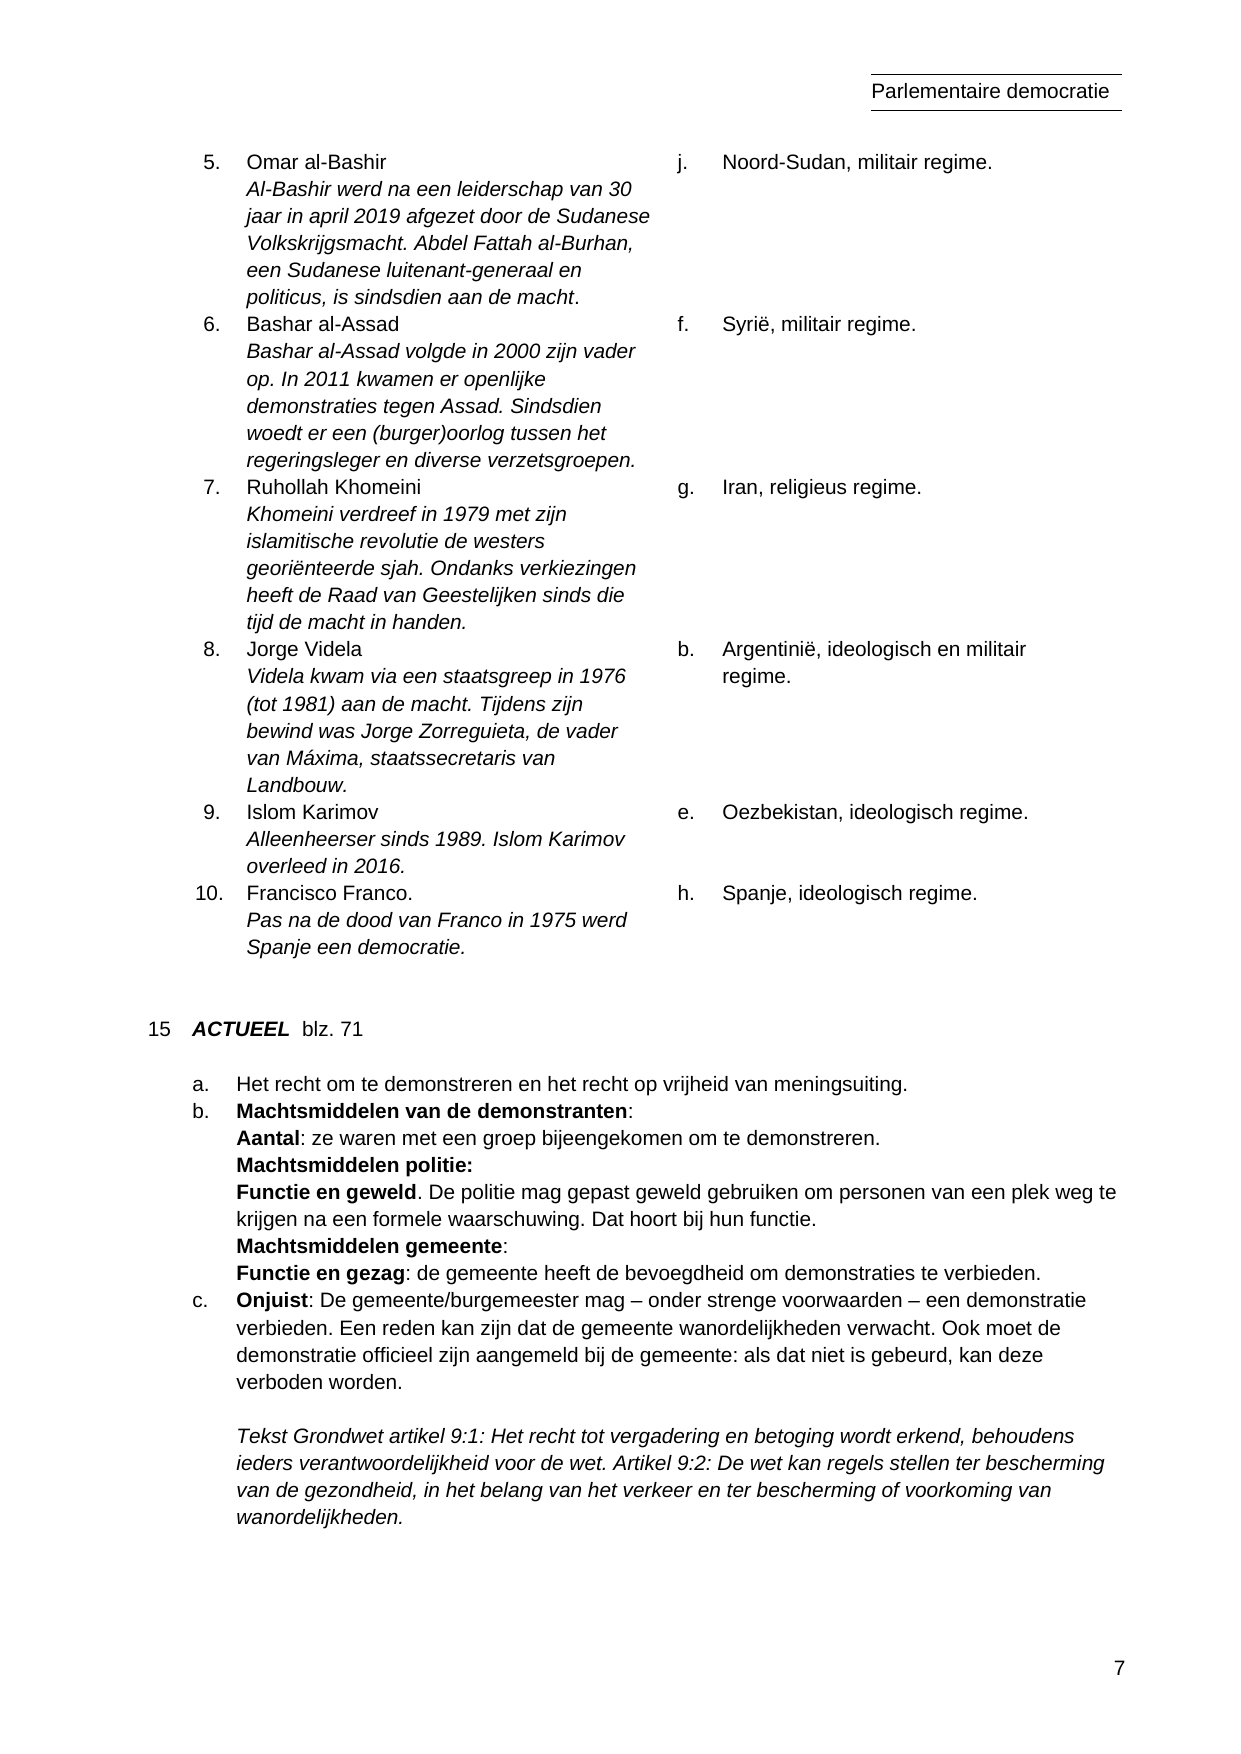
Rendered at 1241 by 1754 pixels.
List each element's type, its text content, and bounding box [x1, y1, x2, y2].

table_cell 10. [183, 879, 235, 960]
table_cell 8. [183, 635, 235, 798]
table_header Noord-Sudan, militair regime. [711, 148, 1080, 310]
table_header Omar al-Bashir Al-Bashir werd na een leiderschap van 30 jaar in april 2019 afgezet door de Sudanese Volkskrijgsmacht. Abdel Fattah al-Burhan, een Sudanese luitenant-generaal en politicus, is sindsdien aan de macht. [235, 148, 666, 310]
table_cell Bashar al-Assad Bashar al-Assad volgde in 2000 zijn vader op. In 2011 kwamen er openlijke demonstraties tegen Assad. Sindsdien woedt er een (burger)oorlog tussen het regeringsleger en diverse verzetsgroepen. [235, 310, 666, 473]
text Aantal: ze waren met een groep bijeengekomen om te demonstreren. [236, 1123, 1125, 1150]
table_header j. [666, 148, 711, 310]
text a. Het recht om te demonstreren en het recht op vrijheid van meningsuiting. [192, 1068, 1125, 1096]
text Machtsmiddelen politie: [236, 1150, 1125, 1177]
table_cell 9. [183, 798, 235, 879]
table_cell Syrië, militair regime. [711, 310, 1080, 473]
table_cell Jorge Videla Videla kwam via een staatsgreep in 1976 (tot 1981) aan de macht. Tijdens zijn bewind was Jorge Zorreguieta, de vader van Máxima, staatssecretaris van Landbouw. [235, 635, 666, 798]
table_header 5. [183, 148, 235, 310]
table_cell f. [666, 310, 711, 473]
table_cell h. [666, 879, 711, 960]
table_cell 6. [183, 310, 235, 473]
table_cell Francisco Franco. Pas na de dood van Franco in 1975 werd Spanje een democratie. [235, 879, 666, 960]
text 15 ACTUEEL blz. 71 [148, 1014, 1125, 1041]
text Functie en geweld. De politie mag gepast geweld gebruiken om personen van een plek weg te krijgen na een formele waarschuwing. Dat hoort bij hun functie. [236, 1177, 1125, 1231]
table_cell g. [666, 473, 711, 635]
table_cell b. [666, 635, 711, 798]
text Tekst Grondwet artikel 9:1: Het recht tot vergadering en betoging wordt erkend, behoudens ieders verantwoordelijkheid voor de wet. Artikel 9:2: De wet kan regels stellen ter bescherming van de gezondheid, in het belang van het verkeer en ter bescherming of voorkoming van wanordelijkheden. [236, 1421, 1125, 1529]
table_cell Argentinië, ideologisch en militair regime. [711, 635, 1080, 798]
table_cell Oezbekistan, ideologisch regime. [711, 798, 1080, 879]
table_cell Iran, religieus regime. [711, 473, 1080, 635]
text c. Onjuist: De gemeente/burgemeester mag – onder strenge voorwaarden – een demonstratie verbieden. Een reden kan zijn dat de gemeente wanordelijkheden verwacht. Ook moet de demonstratie officieel zijn aangemeld bij de gemeente: als dat niet is gebeurd, kan deze verboden worden. [192, 1285, 1125, 1393]
text Functie en gezag: de gemeente heeft de bevoegdheid om demonstraties te verbieden. [236, 1258, 1125, 1285]
table_cell Islom Karimov Alleenheerser sinds 1989. Islom Karimov overleed in 2016. [235, 798, 666, 879]
table_cell Spanje, ideologisch regime. [711, 879, 1080, 960]
table_cell 7. [183, 473, 235, 635]
table_cell Ruhollah Khomeini Khomeini verdreef in 1979 met zijn islamitische revolutie de westers georiënteerde sjah. Ondanks verkiezingen heeft de Raad van Geestelijken sinds die tijd de macht in handen. [235, 473, 666, 635]
text b. Machtsmiddelen van de demonstranten: [192, 1096, 1125, 1123]
table_cell e. [666, 798, 711, 879]
text Machtsmiddelen gemeente: [236, 1231, 1125, 1258]
